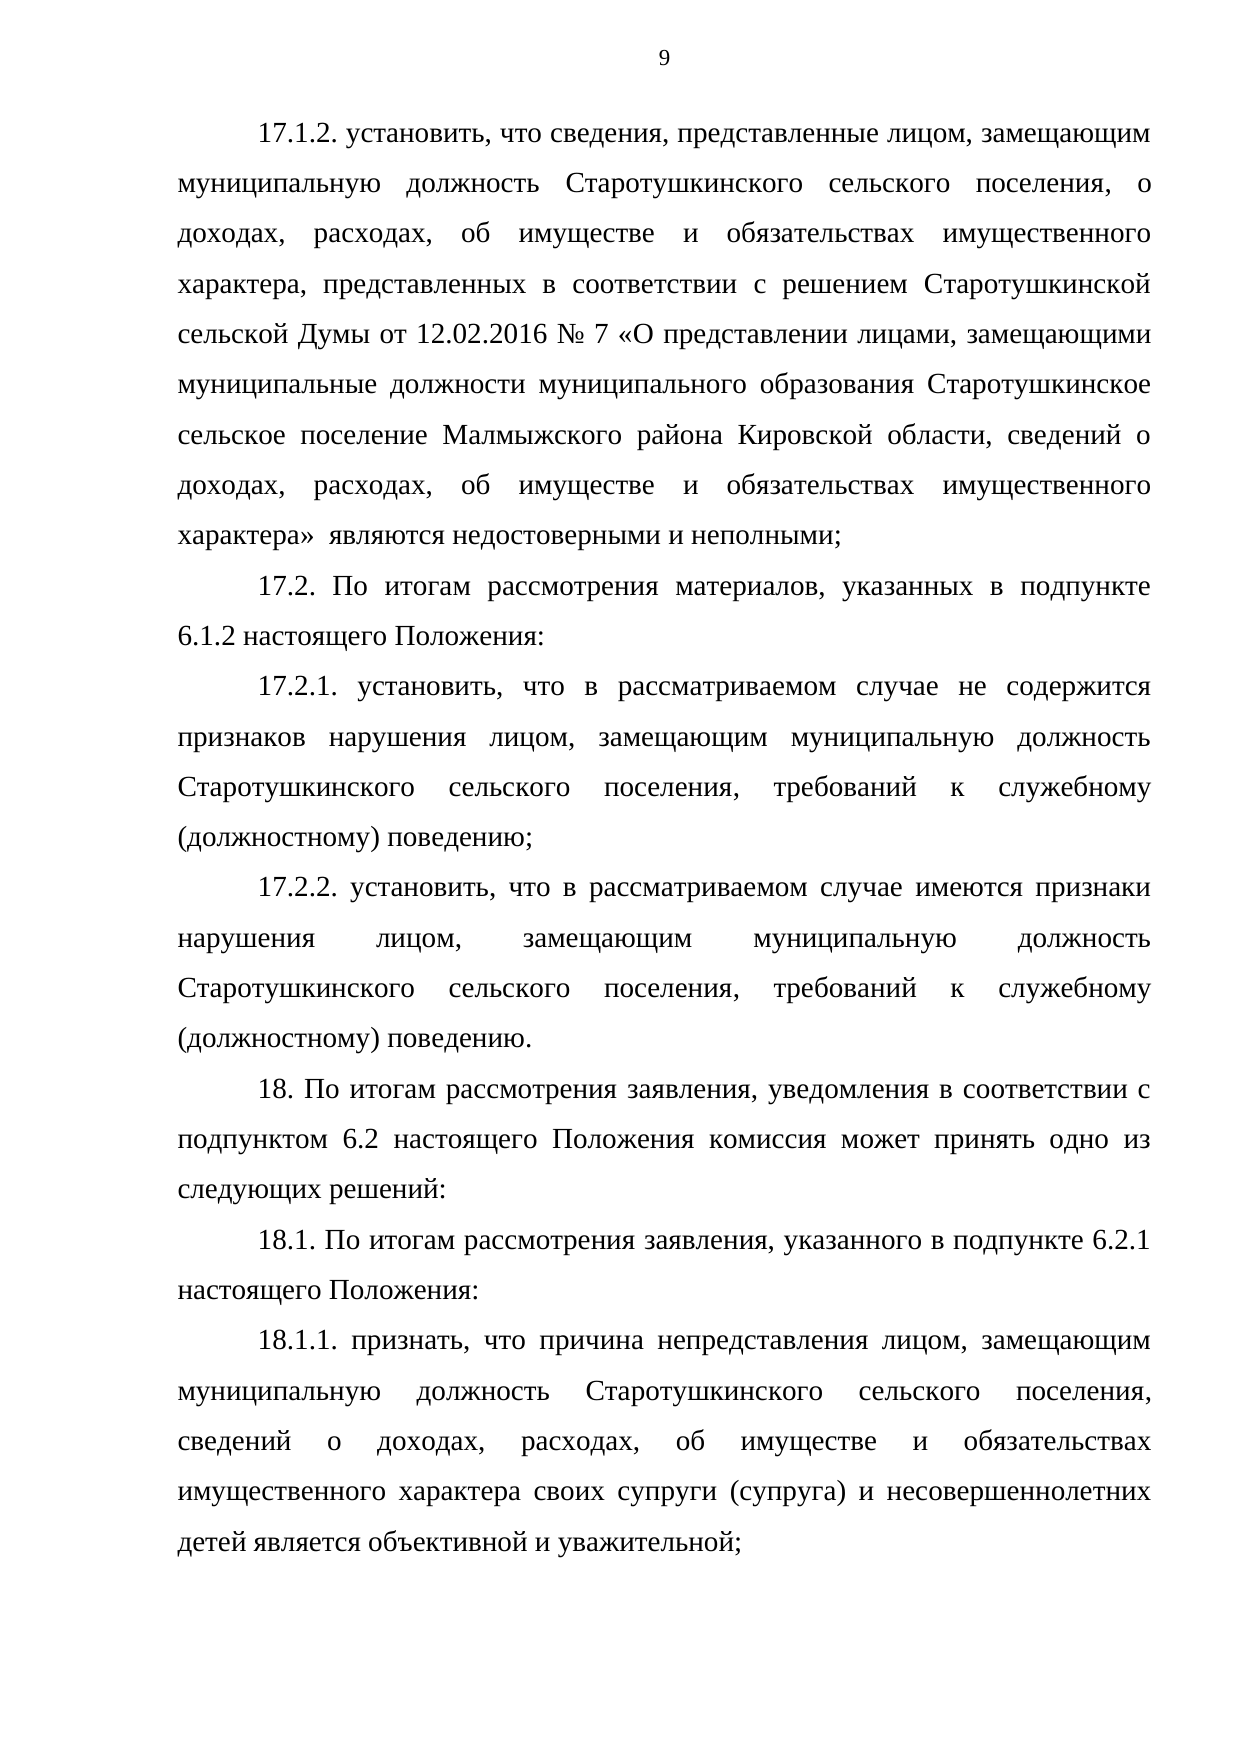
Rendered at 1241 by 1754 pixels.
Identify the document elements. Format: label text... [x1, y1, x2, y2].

text 18.1. По итогам рассмотрения заявления, указанного в подпункте 6.2.1 настоящего Положения: [177, 1222, 1152, 1306]
text 17.1.2. установить, что сведения, представленные лицом, замещающим муниципальную должность Старотушкинского сельского поселения, о доходах, расходах, об имуществе и обязательствах имущественного характера, представленных в соответствии с решением Старотушкинской сельской Думы от 12.02.2016 № 7 «О представлении лицами, замещающими муниципальные должности муниципального образования Старотушкинское сельское поселение Малмыжского района Кировской области, сведений о доходах, расходах, об имуществе и обязательствах имущественного характера» являются недостоверными и неполными; [177, 115, 1152, 551]
text 17.2.2. установить, что в рассматриваемом случае имеются признаки нарушения лицом, замещающим муниципальную должность Старотушкинского сельского поселения, требований к служебному (должностному) поведению. [177, 869, 1152, 1054]
text 17.2.1. установить, что в рассматриваемом случае не содержится признаков нарушения лицом, замещающим муниципальную должность Старотушкинского сельского поселения, требований к служебному (должностному) поведению; [177, 668, 1152, 853]
text 18. По итогам рассмотрения заявления, уведомления в соответствии с подпунктом 6.2 настоящего Положения комиссия может принять одно из следующих решений: [177, 1071, 1152, 1205]
text 18.1.1. признать, что причина непредставления лицом, замещающим муниципальную должность Старотушкинского сельского поселения, сведений о доходах, расходах, об имуществе и обязательствах имущественного характера своих супруги (супруга) и несовершеннолетних детей является объективной и уважительной; [177, 1322, 1152, 1557]
text 17.2. По итогам рассмотрения материалов, указанных в подпункте 6.1.2 настоящего Положения: [177, 568, 1152, 652]
